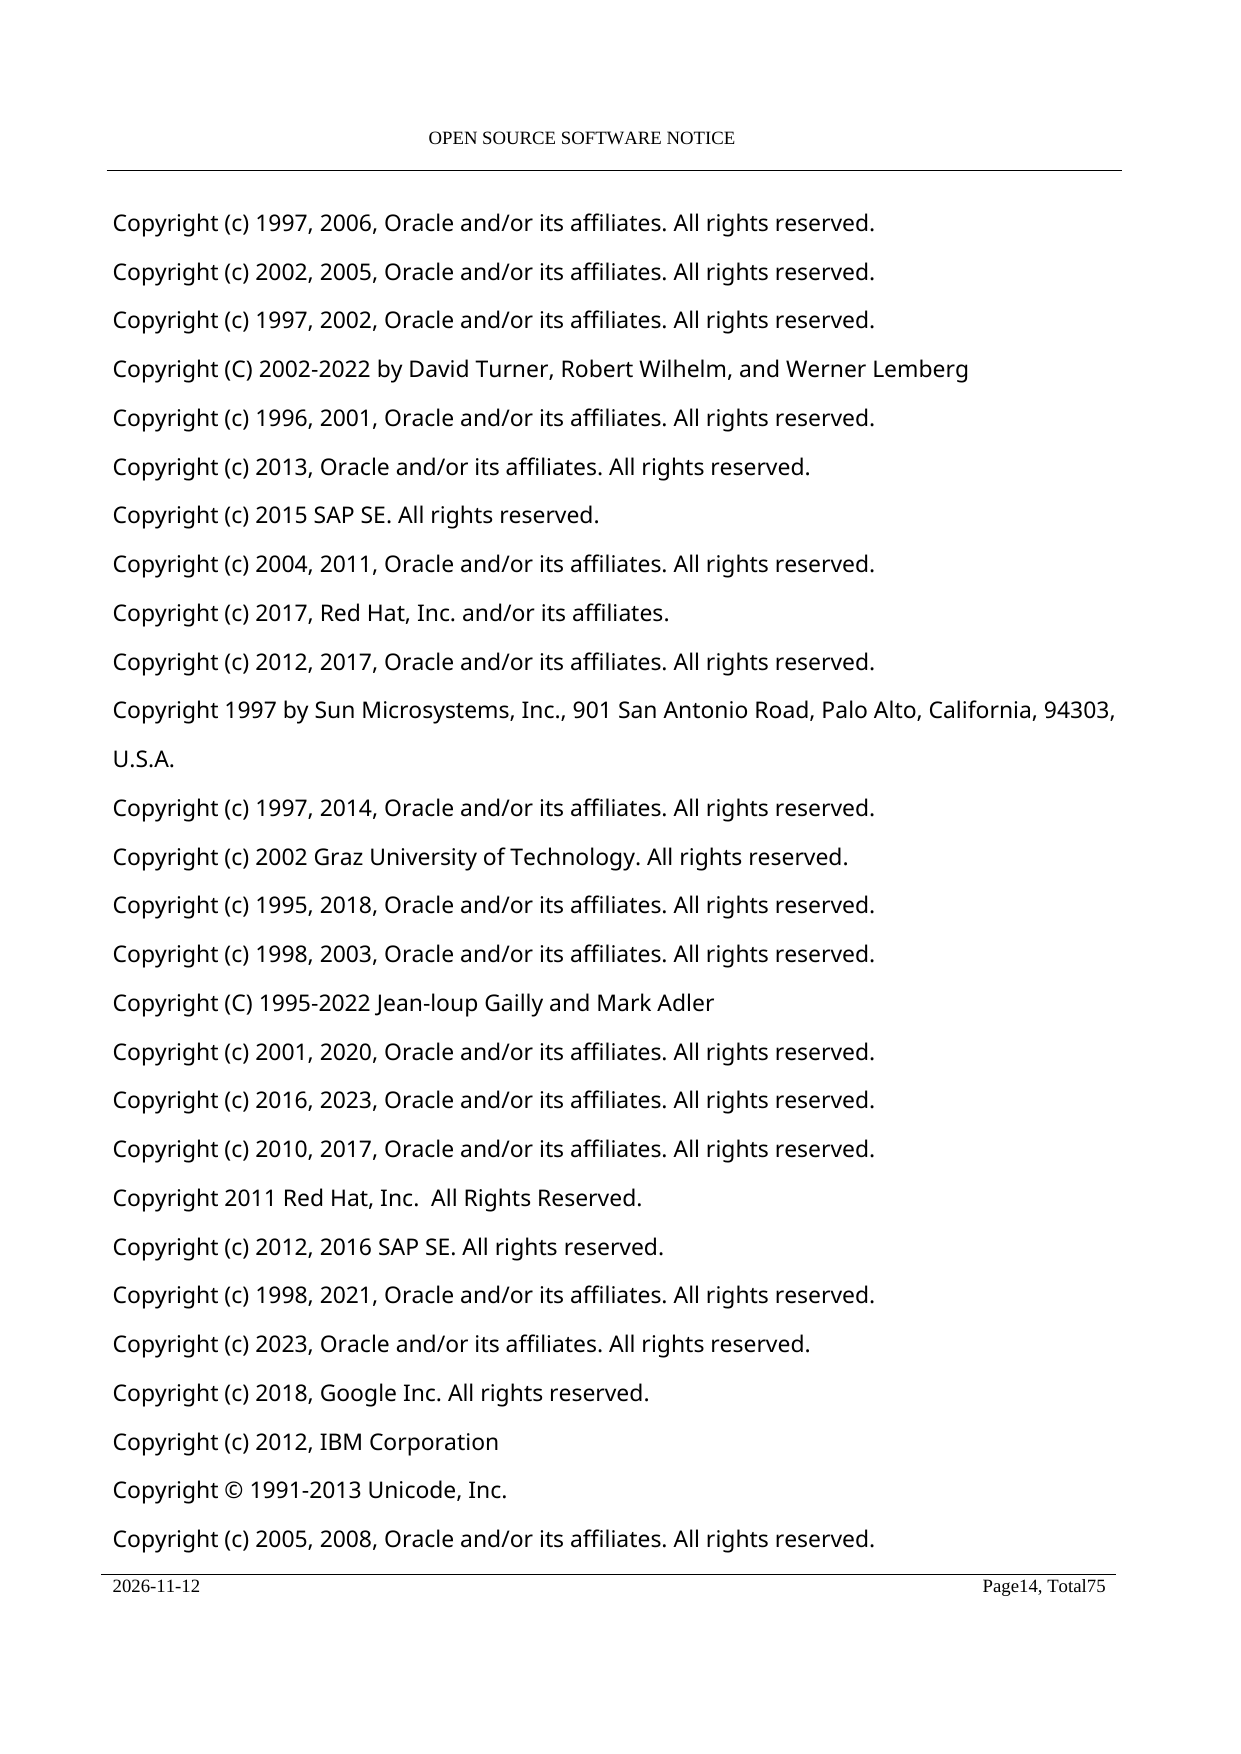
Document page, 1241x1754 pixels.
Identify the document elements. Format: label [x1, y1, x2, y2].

text [112, 206, 1128, 1555]
